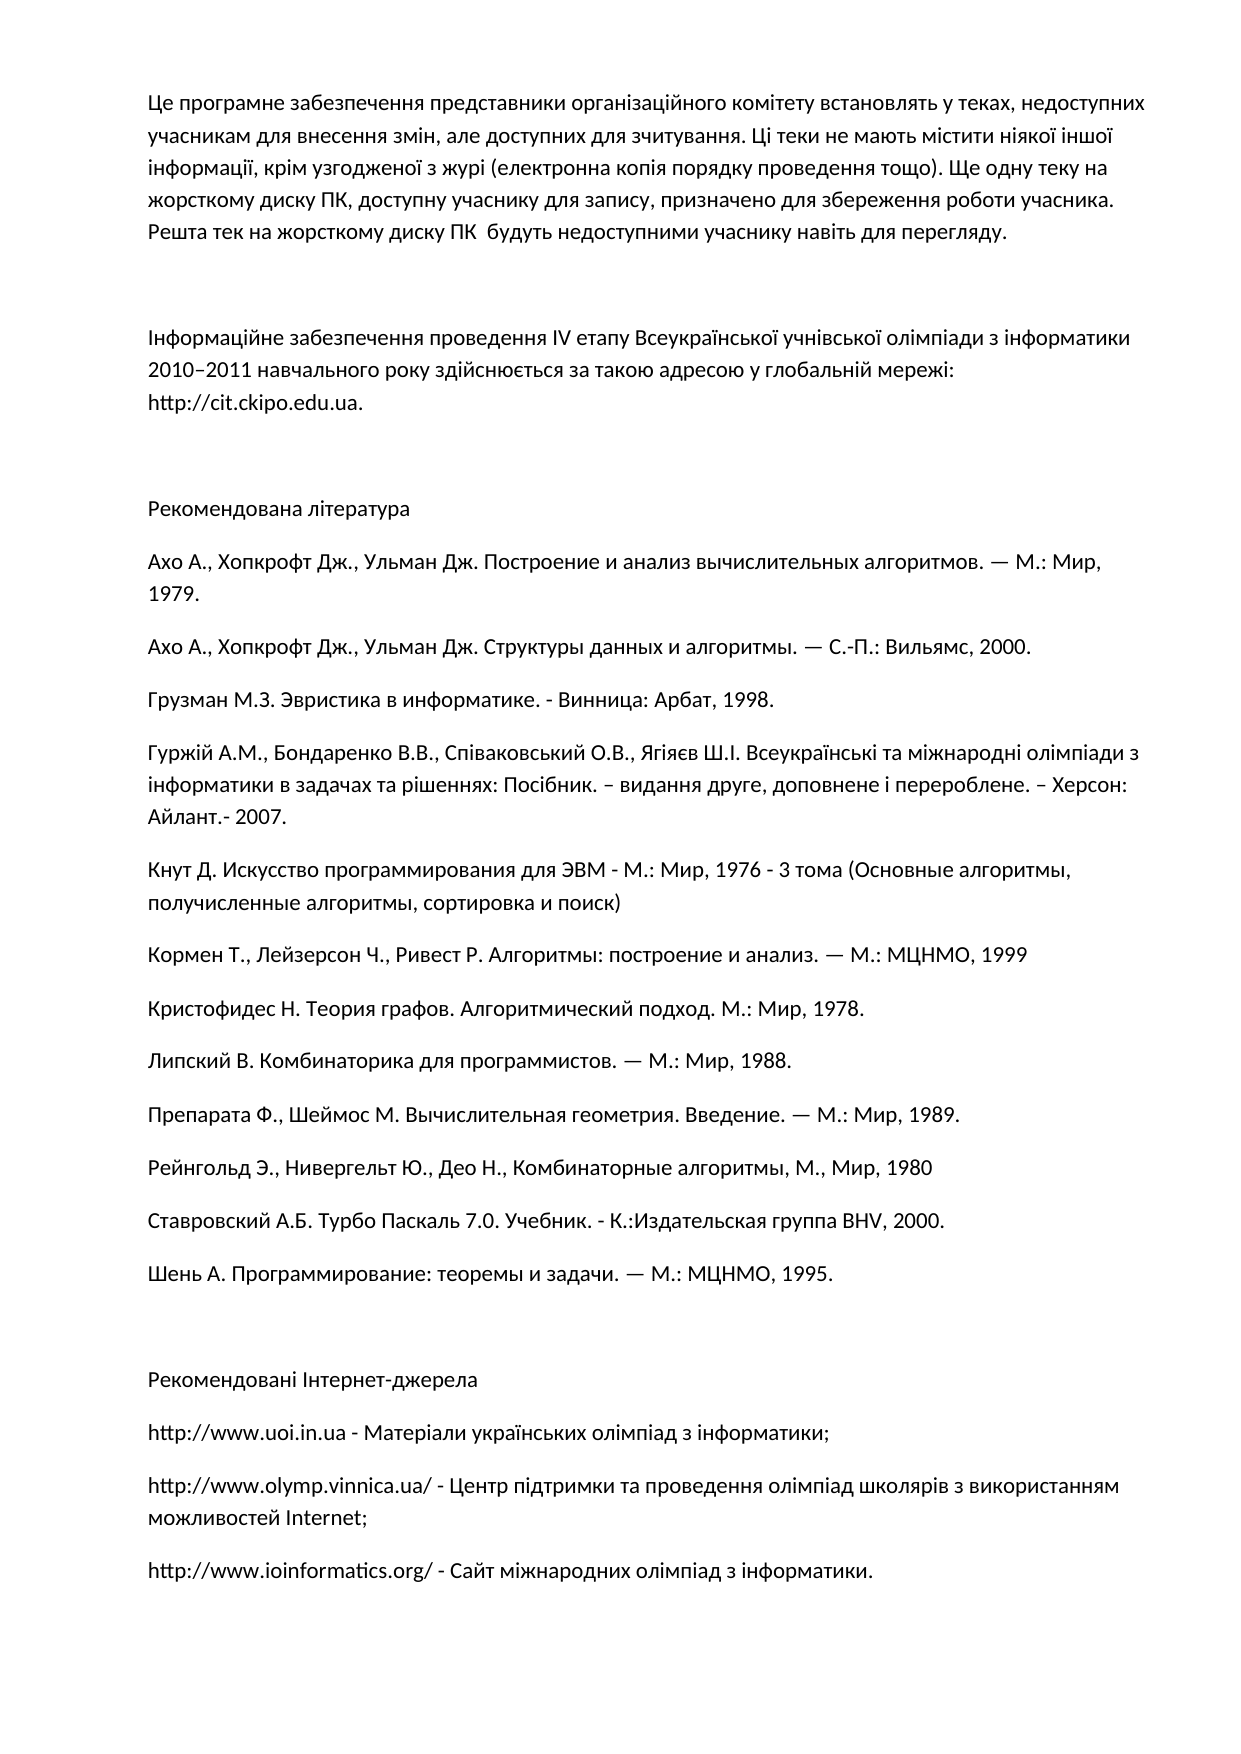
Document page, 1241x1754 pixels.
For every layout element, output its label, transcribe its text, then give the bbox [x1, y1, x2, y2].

text Гуржій А.М., Бондаренко В.В., Співаковський О.В., Ягіяєв Ш.І. Всеукраїнські та міжнародні олімпіади з інформатики в задачах та рішеннях: Посібник. – видання друге, доповнене і перероблене. – Херсон: Айлант.- 2007. [148, 738, 1152, 830]
text Препарата Ф., Шеймос М. Вычислительная геометрия. Введение. — М.: Мир, 1989. [148, 1100, 1152, 1128]
text Рейнгольд Э., Нивергельт Ю., Део Н., Комбинаторные алгоритмы, М., Мир, 1980 [148, 1153, 1152, 1181]
text Шень А. Программирование: теоремы и задачи. — М.: МЦНМО, 1995. [148, 1259, 1152, 1287]
text Рекомендована література [148, 494, 1152, 522]
text Ахо А., Хопкрофт Дж., Ульман Дж. Построение и анализ вычислительных алгоритмов. — M.: Мир, 1979. [148, 547, 1152, 607]
text Ахо А., Хопкрофт Дж., Ульман Дж. Структуры данных и алгоритмы. — С.-П.: Вильямс, 2000. [148, 632, 1152, 660]
text http://www.olymp.vinnica.ua/ - Центр підтримки та проведення олімпіад школярів з використанням можливостей Internet; [148, 1471, 1152, 1531]
text Рекомендовані Інтернет-джерела [148, 1365, 1152, 1393]
text http://www.ioinformatics.org/ - Сайт міжнародних олімпіад з інформатики. [148, 1556, 1152, 1584]
text Липский В. Комбинаторика для программистов. — М.: Мир, 1988. [148, 1047, 1152, 1075]
text http://www.uoi.in.ua - Матеріали українських олімпіад з інформатики; [148, 1418, 1152, 1446]
text Ставровский А.Б. Турбо Паскаль 7.0. Учебник. - К.:Издательская группа BHV, 2000. [148, 1206, 1152, 1234]
text Грузман М.З. Эвристика в информатике. - Винница: Арбат, 1998. [148, 685, 1152, 713]
text Кристофидес Н. Теория графов. Алгоритмический подход. М.: Мир, 1978. [148, 994, 1152, 1022]
text Інформаційне забезпечення проведення IV етапу Всеукраїнської учнівської олімпіади з інформатики 2010–2011 навчального року здійснюється за такою адресою у глобальній мережі: http://cit.ckipo.edu.ua. [148, 323, 1152, 416]
text Кормен Т., Лейзерсон Ч., Ривест Р. Алгоритмы: построение и анализ. — М.: МЦНМО, 1999 [148, 941, 1152, 969]
text Кнут Д. Искусство программирования для ЭВМ - М.: Мир, 1976 - 3 тома (Основные алгоритмы, получисленные алгоритмы, сортировка и поиск) [148, 855, 1152, 916]
text Це програмне забезпечення представники організаційного комітету встановлять у теках, недоступних учасникам для внесення змін, але доступних для зчитування. Ці теки не мають містити ніякої іншої інформації, крім узгодженої з журі (електронна копія порядку проведення тощо). Ще одну теку на жорсткому диску ПК, доступну учаснику для запису, призначено для збереження роботи учасника. Решта тек на жорсткому диску ПК будуть недоступними учаснику навіть для перегляду. [148, 88, 1152, 245]
